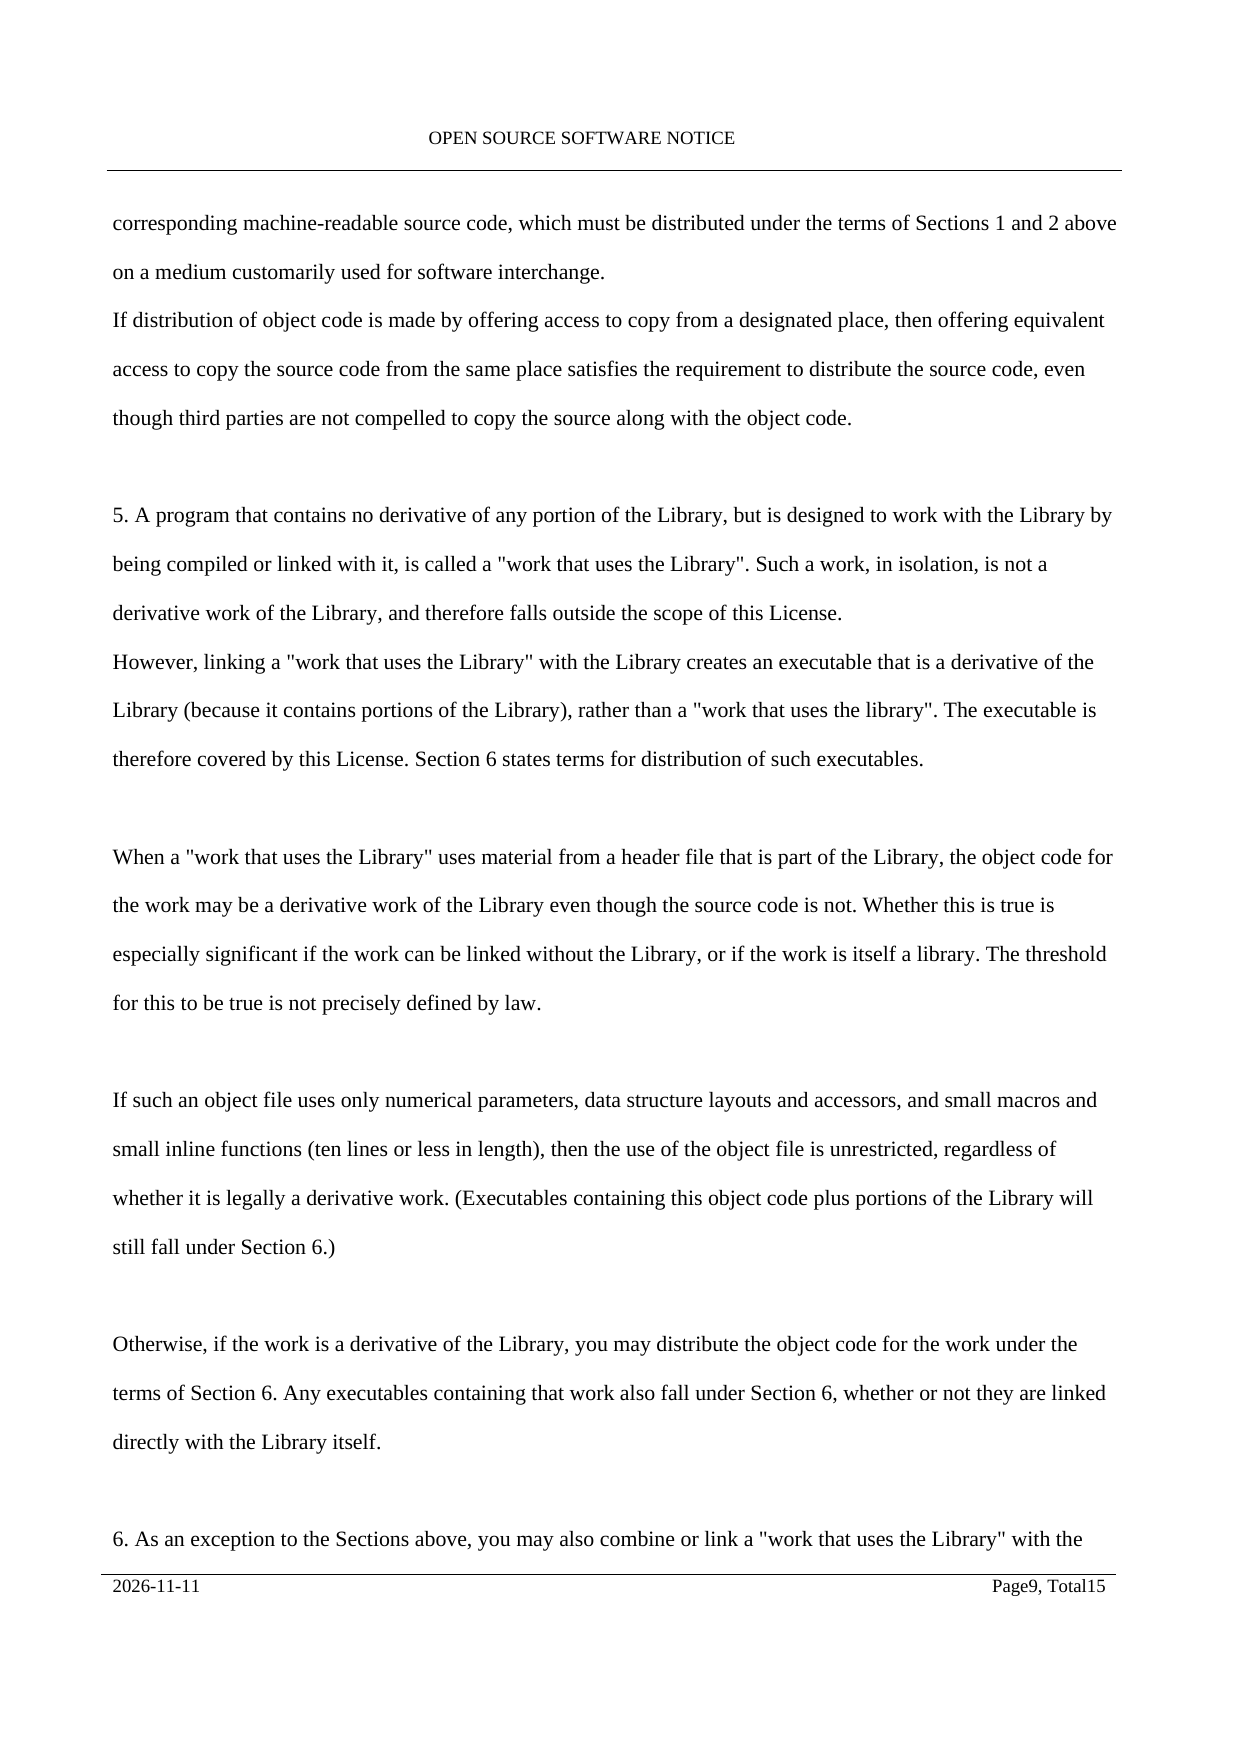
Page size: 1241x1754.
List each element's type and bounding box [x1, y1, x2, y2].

text [112, 206, 1128, 1555]
